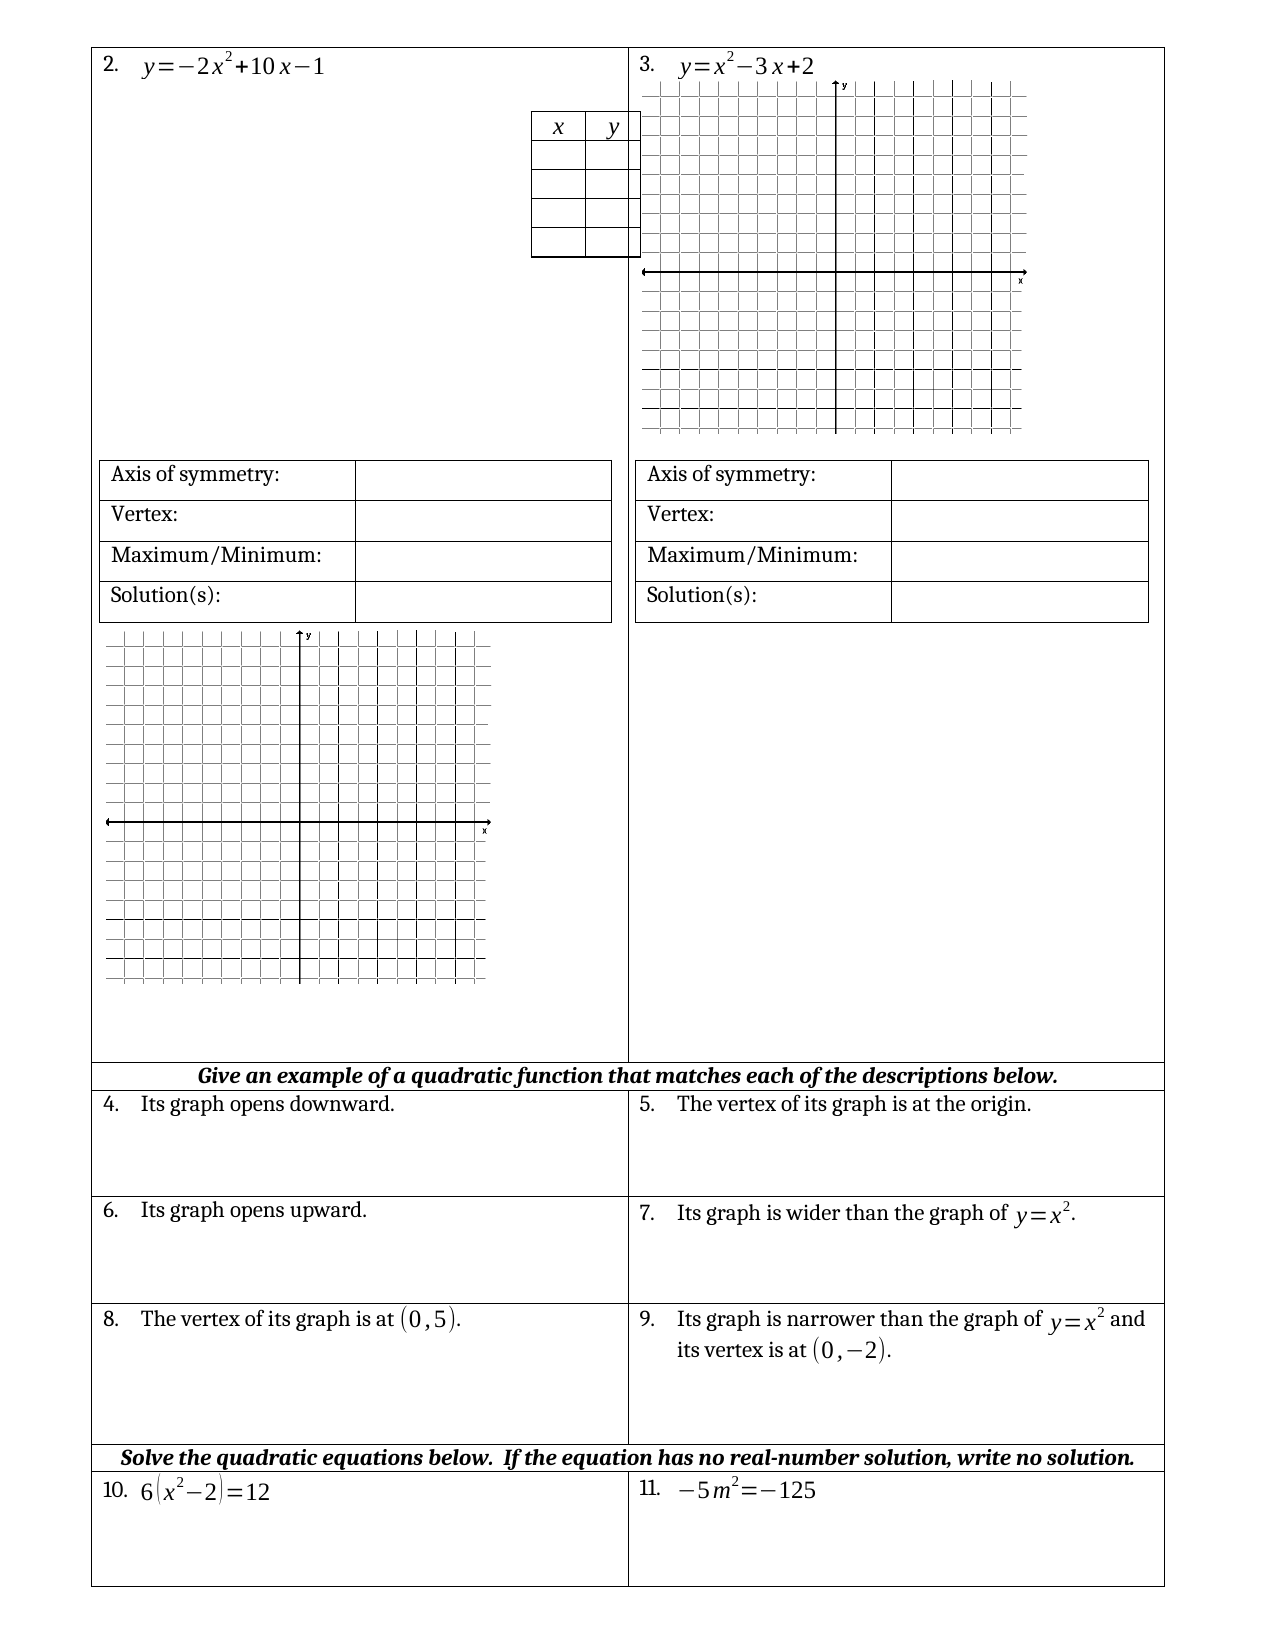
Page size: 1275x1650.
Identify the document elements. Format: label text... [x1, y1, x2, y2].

table_cell Give an example of a quadratic function that matches each of the descriptions below. [92, 1063, 1164, 1090]
table_cell [629, 48, 1164, 1062]
table_cell [629, 1472, 1164, 1586]
table_cell Its graph opens upward. [92, 1197, 628, 1303]
table_cell [92, 48, 628, 1062]
table_cell Its graph is narrower than the graph of and its vertex is at . [629, 1304, 1164, 1444]
table_cell [92, 1472, 628, 1586]
picture [103, 628, 492, 984]
table_cell Solve the quadratic equations below. If the equation has no real-number solution, write no solution. [92, 1445, 1164, 1471]
table_cell The vertex of its graph is at the origin. [629, 1091, 1164, 1196]
table_cell Its graph is wider than the graph of . [629, 1197, 1164, 1303]
table_cell The vertex of its graph is at . [92, 1304, 628, 1444]
picture [639, 79, 1028, 434]
table_cell Its graph opens downward. [92, 1091, 628, 1196]
